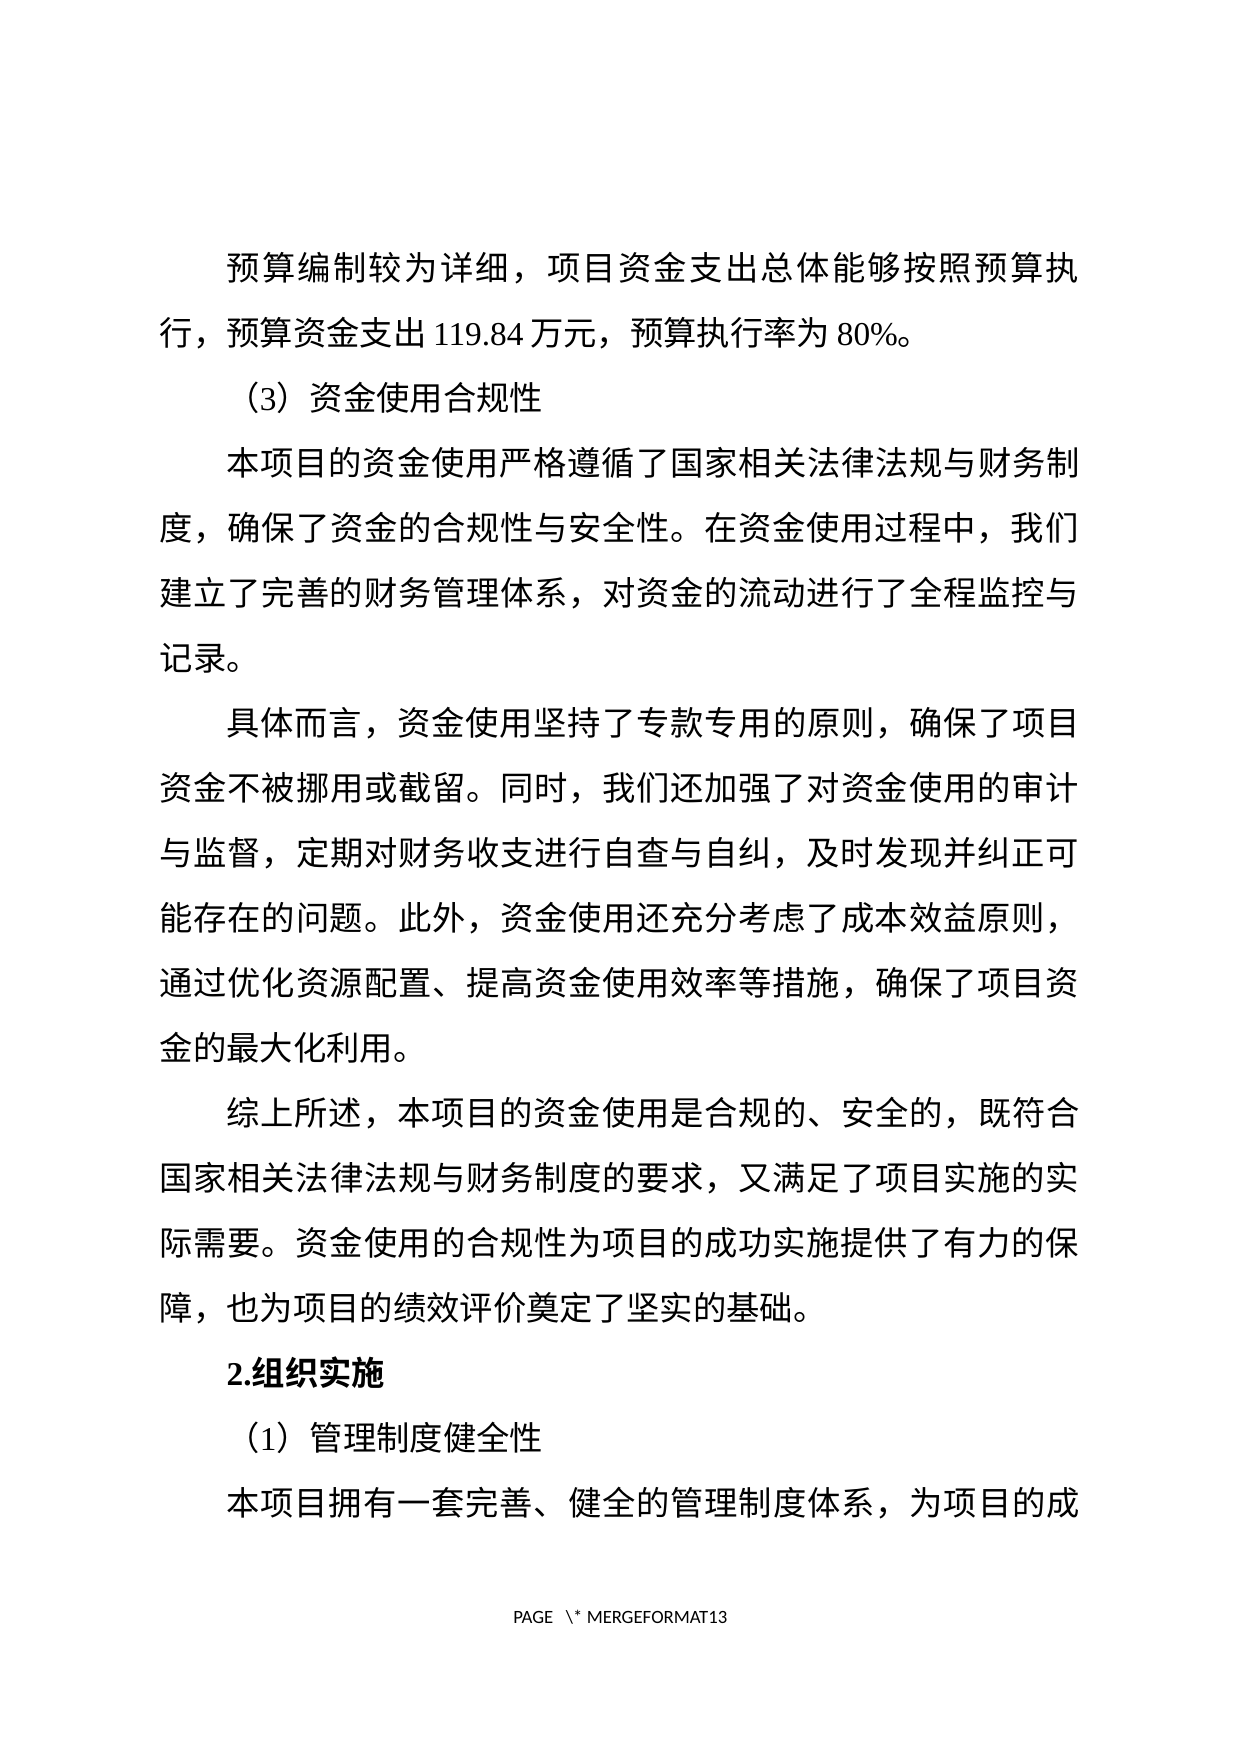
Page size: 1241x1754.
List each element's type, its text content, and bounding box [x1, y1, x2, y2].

text 2.组织实施 [159, 1338, 1081, 1403]
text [159, 1468, 1081, 1533]
text 综上所述，本项目的资金使用是合规的、安全的，既符合国家相关法律法规与财务制度的要求，又满足了项目实施的实际需要。资金使用的合规性为项目的成功实施提供了有力的保障，也为项目的绩效评价奠定了坚实的基础。 [159, 1078, 1081, 1338]
text 本项目的资金使用严格遵循了国家相关法律法规与财务制度，确保了资金的合规性与安全性。在资金使用过程中，我们建立了完善的财务管理体系，对资金的流动进行了全程监控与记录。 [159, 428, 1081, 688]
text 预算编制较为详细，项目资金支出总体能够按照预算执行，预算资金支出119.84万元，预算执行率为80%。 [159, 233, 1081, 363]
text 具体而言，资金使用坚持了专款专用的原则，确保了项目资金不被挪用或截留。同时，我们还加强了对资金使用的审计与监督，定期对财务收支进行自查与自纠，及时发现并纠正可能存在的问题。此外，资金使用还充分考虑了成本效益原则，通过优化资源配置、提高资金使用效率等措施，确保了项目资金的最大化利用。 [159, 688, 1081, 1078]
text （1）管理制度健全性 [159, 1403, 1081, 1468]
text （3）资金使用合规性 [159, 363, 1081, 428]
